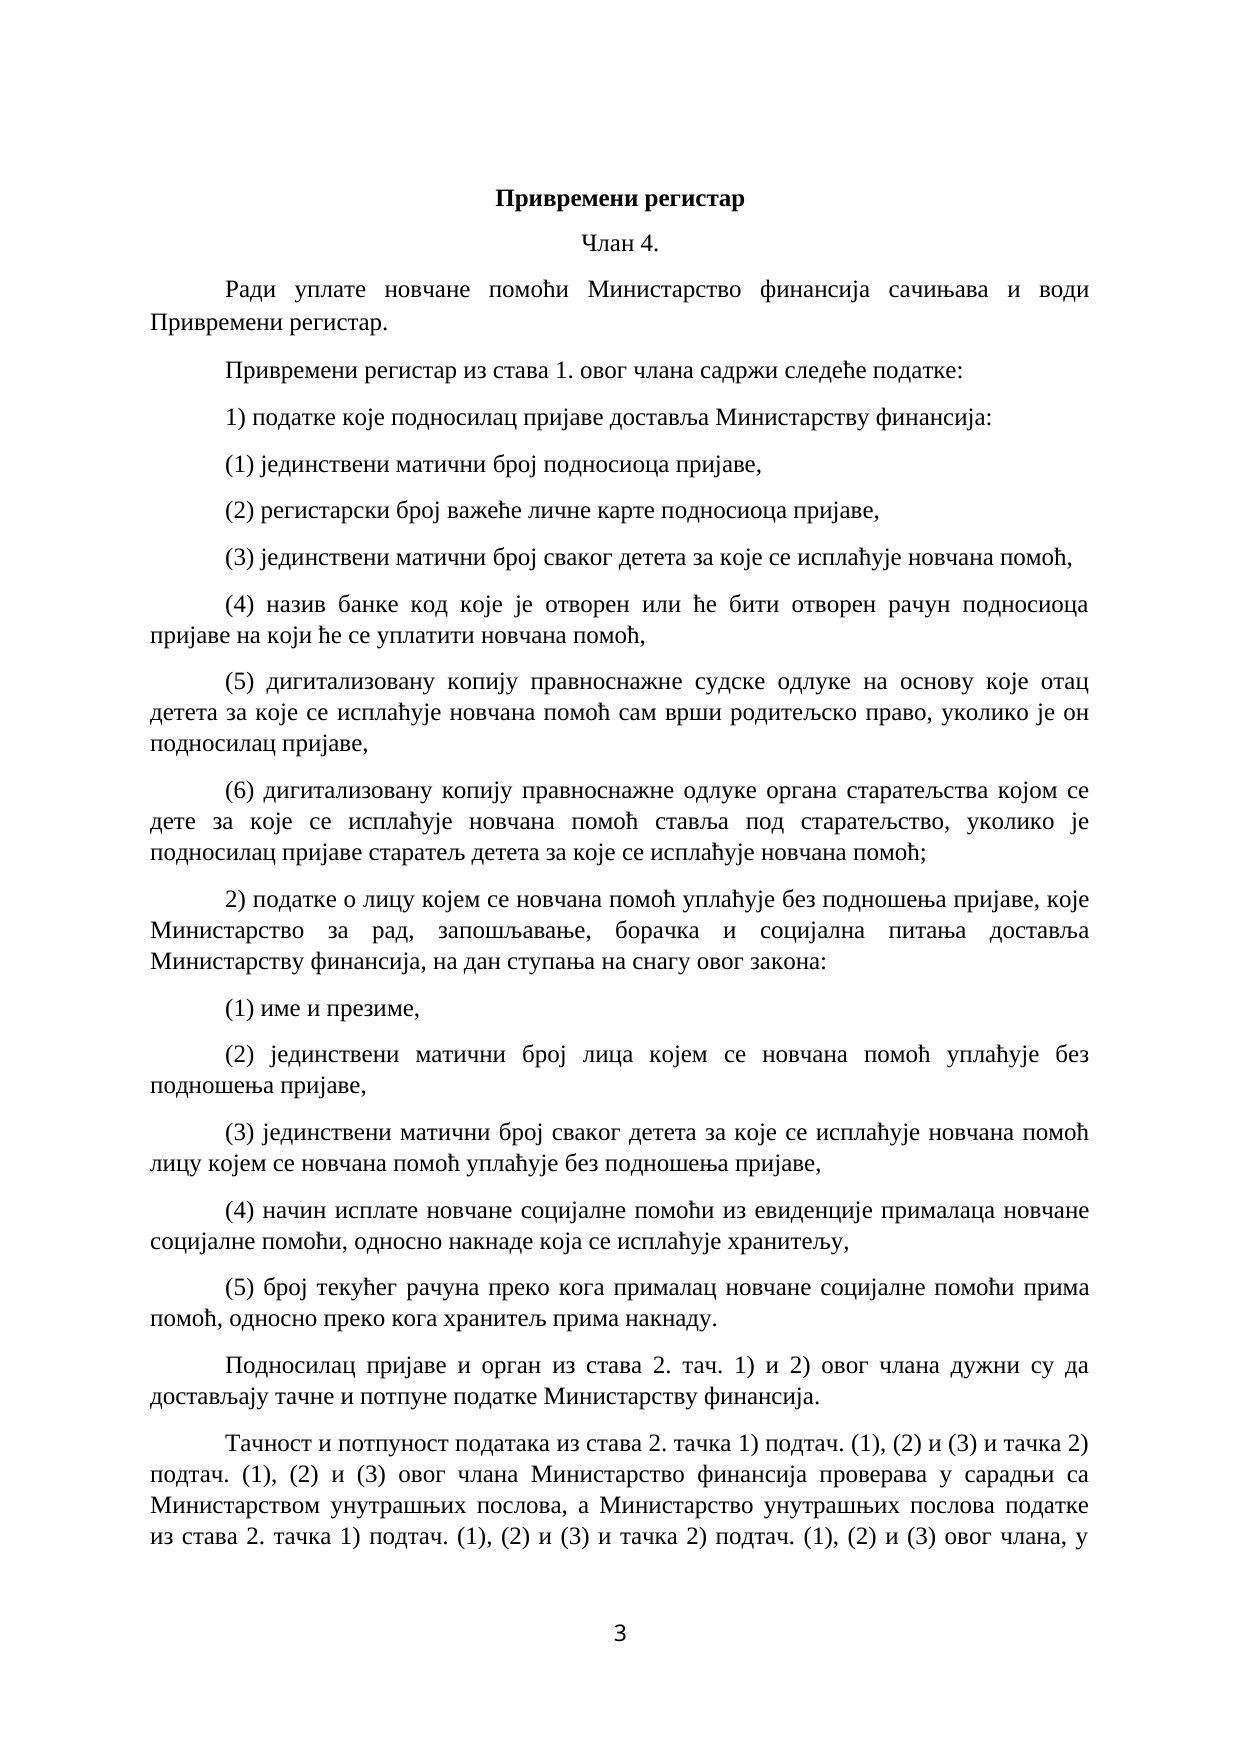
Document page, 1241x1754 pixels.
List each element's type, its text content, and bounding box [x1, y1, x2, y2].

text (2) регистарски број важеће личне карте подносиоца пријаве, [150, 495, 1090, 524]
text (4) назив банке код које је отворен или ће бити отворен рачун подносиоца пријаве на који ће се уплатити новчана помоћ, [150, 589, 1090, 648]
text (3) јединствени матични број сваког детета за које се исплаћује новчана помоћ, [150, 542, 1090, 571]
text (5) дигитализовану копију правноснажне судске одлуке на основу које отац детета за које се исплаћује новчана помоћ сам врши родитељско право, уколико је он подносилац пријаве, [150, 666, 1090, 757]
text Привремени регистар из става 1. овог члана садржи следеће податке: [150, 355, 1090, 384]
text 1) податке које подносилац пријаве доставља Министарству финансија: [150, 402, 1090, 431]
text Привремени регистар [150, 183, 1090, 211]
text (1) име и презиме, [150, 993, 1090, 1021]
text (5) број текућег рачуна преко кога прималац новчане социјалне помоћи прима помоћ, односно преко кога хранитељ прима накнаду. [150, 1272, 1090, 1332]
text Ради уплате новчане помоћи Министарство финансија сачињава и води Привремени регистар. [150, 274, 1090, 336]
text (1) јединствени матични број подносиоца пријаве, [150, 449, 1090, 477]
text Члан 4. [150, 228, 1090, 257]
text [150, 1428, 1090, 1550]
text 2) податке о лицу којем се новчана помоћ уплаћује без подношења пријаве, које Министарство за рад, запошљавање, борачка и социјална питања доставља Министарству финансија, на дан ступања на снагу овог закона: [150, 884, 1090, 975]
text (6) дигитализовану копију правноснажне одлуке органа старатељства којом се дете за које се исплаћује новчана помоћ ставља под старатељство, уколико је подносилац пријаве старатељ детета за које се исплаћује новчана помоћ; [150, 775, 1090, 866]
text (4) начин исплате новчане социјалне помоћи из евиденције прималаца новчане социјалне помоћи, односно накнаде која се исплаћује хранитељу, [150, 1195, 1090, 1254]
text (2) јединствени матични број лица којем се новчана помоћ уплаћује без подношења пријаве, [150, 1039, 1090, 1099]
text Подносилац пријаве и орган из става 2. тач. 1) и 2) овог члана дужни су да достављају тачне и потпуне податке Министарству финансија. [150, 1350, 1090, 1410]
text (3) јединствени матични број сваког детета за које се исплаћује новчана помоћ лицу којем се новчана помоћ уплаћује без подношења пријаве, [150, 1117, 1090, 1177]
